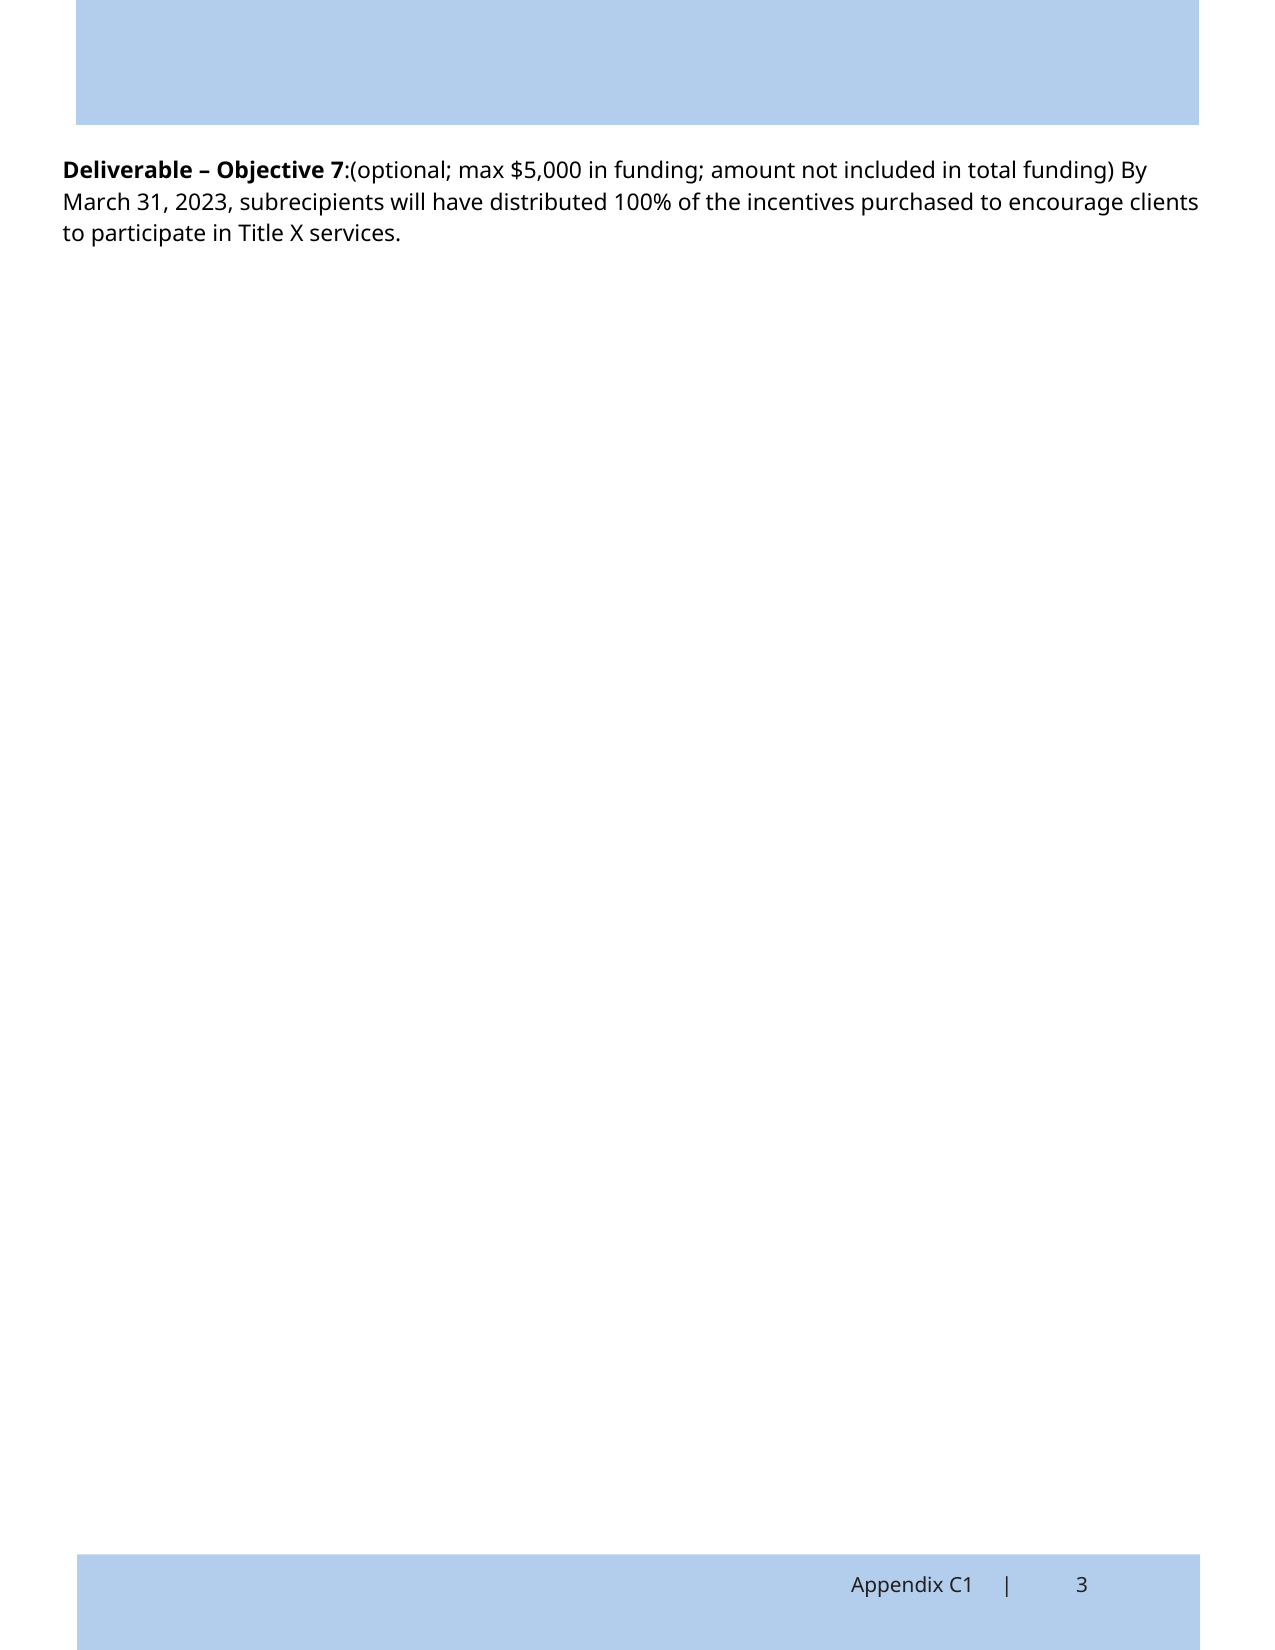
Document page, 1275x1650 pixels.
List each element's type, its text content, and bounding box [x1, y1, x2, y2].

text Deliverable – Objective 7:(optional; max $5,000 in funding; amount not included in total funding) By March 31, 2023, subrecipients will have distributed 100% of the incentives purchased to encourage clients to participate in Title X services. [62, 154, 1212, 248]
